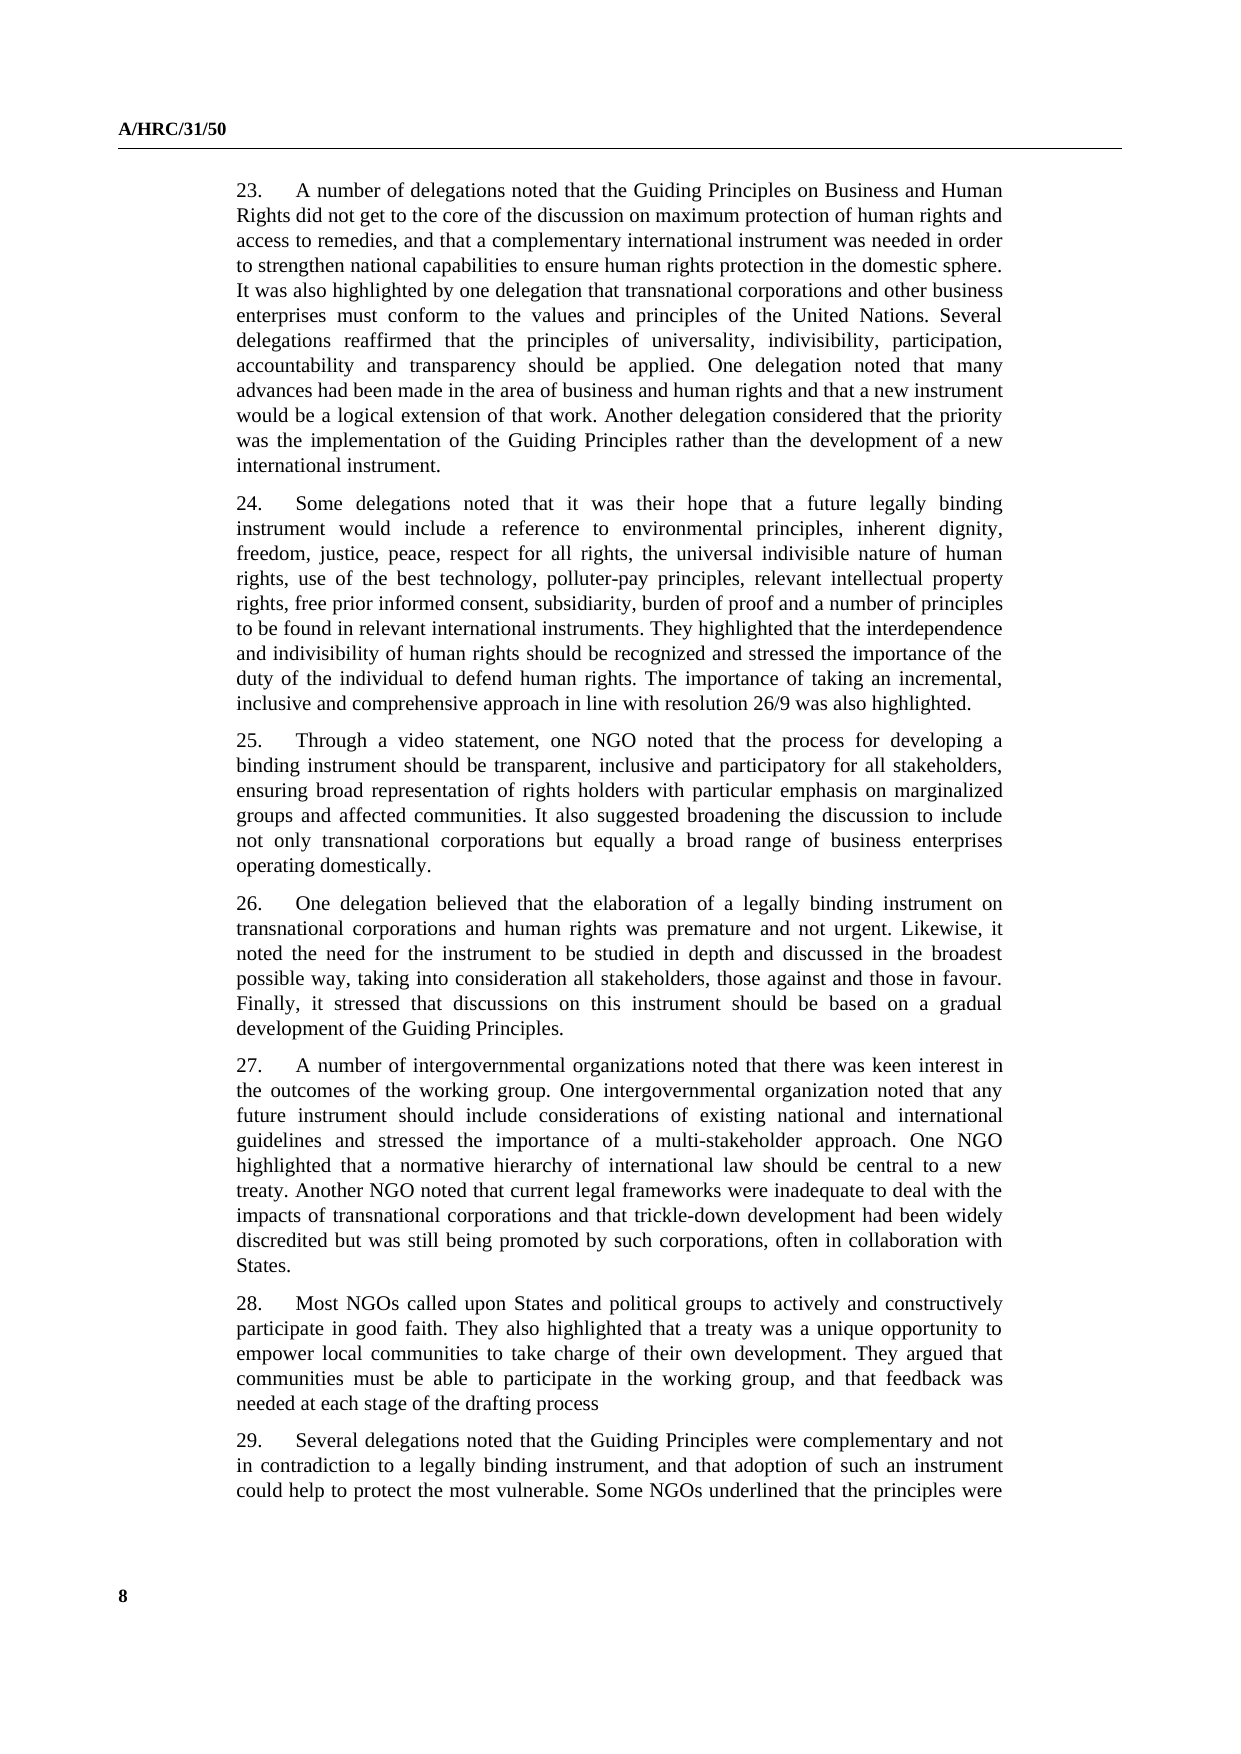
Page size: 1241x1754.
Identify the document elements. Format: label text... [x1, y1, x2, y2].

text 23. A number of delegations noted that the Guiding Principles on Business and Human Rights did not get to the core of the discussion on maximum protection of human rights and access to remedies, and that a complementary international instrument was needed in order to strengthen national capabilities to ensure human rights protection in the domestic sphere. It was also highlighted by one delegation that transnational corporations and other business enterprises must conform to the values and principles of the United Nations. Several delegations reaffirmed that the principles of universality, indivisibility, participation, accountability and transparency should be applied. One delegation noted that many advances had been made in the area of business and human rights and that a new instrument would be a logical extension of that work. Another delegation considered that the priority was the implementation of the Guiding Principles rather than the development of a new international instrument. [236, 177, 1004, 477]
text 28. Most NGOs called upon States and political groups to actively and constructively participate in good faith. They also highlighted that a treaty was a unique opportunity to empower local communities to take charge of their own development. They argued that communities must be able to participate in the working group, and that feedback was needed at each stage of the drafting process [236, 1290, 1004, 1415]
text 27. A number of intergovernmental organizations noted that there was keen interest in the outcomes of the working group. One intergovernmental organization noted that any future instrument should include considerations of existing national and international guidelines and stressed the importance of a multi-stakeholder approach. One NGO highlighted that a normative hierarchy of international law should be central to a new treaty. Another NGO noted that current legal frameworks were inadequate to deal with the impacts of transnational corporations and that trickle-down development had been widely discredited but was still being promoted by such corporations, often in collaboration with States. [236, 1052, 1004, 1277]
text 24. Some delegations noted that it was their hope that a future legally binding instrument would include a reference to environmental principles, inherent dignity, freedom, justice, peace, respect for all rights, the universal indivisible nature of human rights, use of the best technology, polluter-pay principles, relevant intellectual property rights, free prior informed consent, subsidiarity, burden of proof and a number of principles to be found in relevant international instruments. They highlighted that the interdependence and indivisibility of human rights should be recognized and stressed the importance of the duty of the individual to defend human rights. The importance of taking an incremental, inclusive and comprehensive approach in line with resolution 26/9 was also highlighted. [236, 490, 1004, 715]
text 25. Through a video statement, one NGO noted that the process for developing a binding instrument should be transparent, inclusive and participatory for all stakeholders, ensuring broad representation of rights holders with particular emphasis on marginalized groups and affected communities. It also suggested broadening the discussion to include not only transnational corporations but equally a broad range of business enterprises operating domestically. [236, 727, 1004, 877]
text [236, 1427, 1004, 1502]
text 26. One delegation believed that the elaboration of a legally binding instrument on transnational corporations and human rights was premature and not urgent. Likewise, it noted the need for the instrument to be studied in depth and discussed in the broadest possible way, taking into consideration all stakeholders, those against and those in favour. Finally, it stressed that discussions on this instrument should be based on a gradual development of the Guiding Principles. [236, 890, 1004, 1040]
